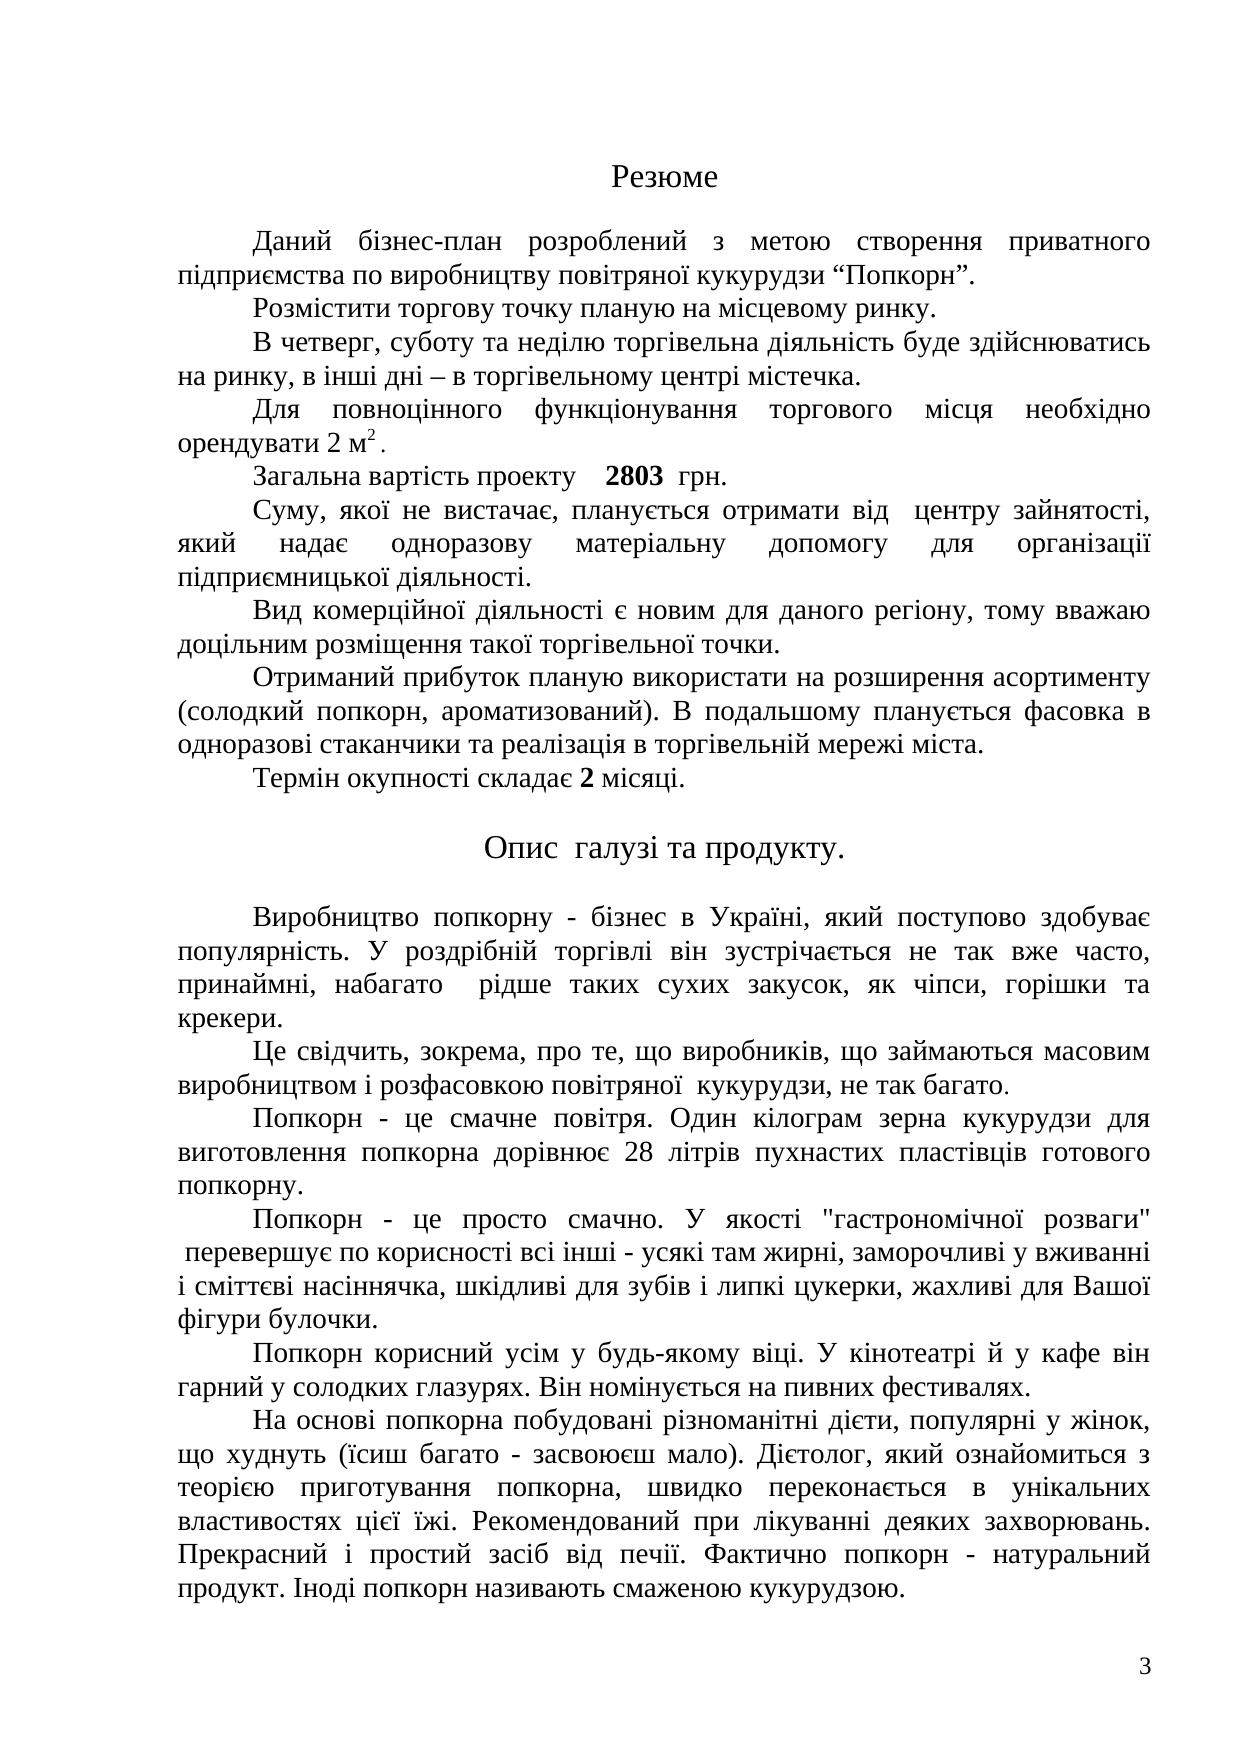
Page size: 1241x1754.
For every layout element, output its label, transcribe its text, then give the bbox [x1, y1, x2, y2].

text Даний бізнес-план розроблений з метою створення приватного підприємства по виробництву повітряної кукурудзи “Попкорн”. [177, 223, 1152, 291]
text Суму, якої не вистачає, планується отримати від центру зайнятості, який надає одноразову матеріальну допомогу для організації підприємницької діяльності. [177, 492, 1152, 592]
text Виробництво попкорну - бізнес в Україні, який поступово здобуває популярність. У роздрібній торгівлі він зустрічається не так вже часто, принаймні, набагато рідше таких сухих закусок, як чіпси, горішки та крекери. [177, 899, 1152, 1033]
text Вид комерційної діяльності є новим для даного регіону, тому вважаю доцільним розміщення такої торгівельної точки. [177, 592, 1152, 659]
text Попкорн - це смачне повітря. Один кілограм зерна кукурудзи для виготовлення попкорна дорівнює 28 літрів пухнастих пластівців готового попкорну. [177, 1100, 1152, 1201]
text Термін окупності складає 2 місяці. [177, 760, 1152, 794]
text Розмістити торгову точку планую на місцевому ринку. [177, 291, 1152, 324]
text Попкорн корисний усім у будь-якому віці. У кінотеатрі й у кафе він гарний у солодких глазурях. Він номінується на пивних фестивалях. [177, 1335, 1152, 1402]
text Попкорн - це просто смачно. У якості "гастрономічної розваги" перевершує по корисності всі інші - усякі там жирні, заморочливі у вживанні і сміттєві насіннячка, шкідливі для зубів і липкі цукерки, жахливі для Вашої фігури булочки. [177, 1201, 1152, 1335]
subtitle Резюме [177, 156, 1152, 195]
text Це свідчить, зокрема, про те, що виробників, що займаються масовим виробництвом і розфасовкою повітряної кукурудзи, не так багато. [177, 1033, 1152, 1100]
text В четверг, суботу та неділю торгівельна діяльність буде здійснюватись на ринку, в інші дні – в торгівельному центрі містечка. [177, 324, 1152, 391]
text Для повноцінного функціонування торгового місця необхідно орендувати 2 м2 . [177, 391, 1152, 458]
text Загальна вартість проекту 2803 грн. [177, 458, 1152, 492]
subtitle Опис галузі та продукту. [177, 827, 1152, 866]
text Отриманий прибуток планую використати на розширення асортименту (солодкий попкорн, ароматизований). В подальшому планується фасовка в одноразові стаканчики та реалізація в торгівельній мережі міста. [177, 659, 1152, 760]
text На основі попкорна побудовані різноманітні дієти, популярні у жінок, що худнуть (їсиш багато - засвоюєш мало). Дієтолог, який ознайомиться з теорією приготування попкорна, швидко переконається в унікальних властивостях цієї їжі. Рекомендований при лікуванні деяких захворювань. Прекрасний і простий засіб від печії. Фактично попкорн - натуральний продукт. Іноді попкорн називають смаженою кукурудзою. [177, 1402, 1152, 1603]
